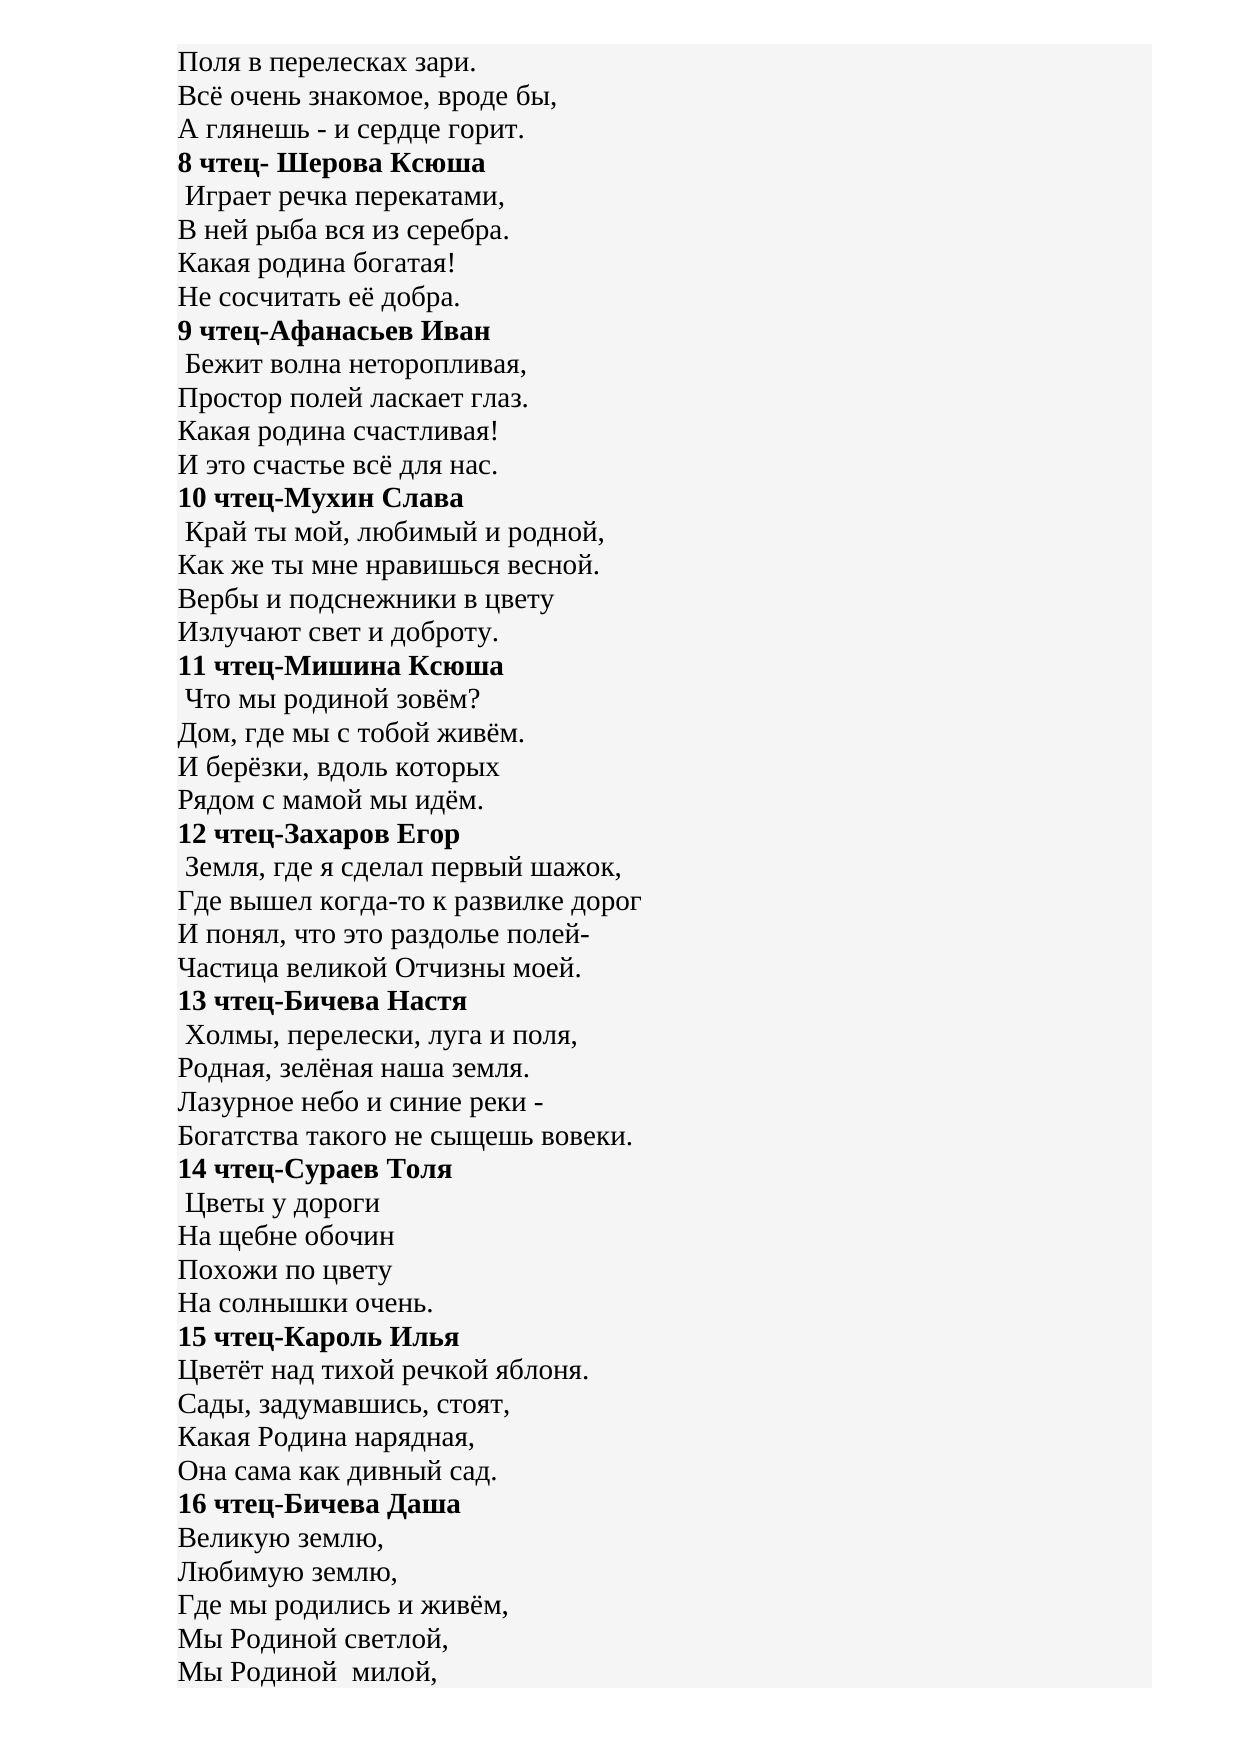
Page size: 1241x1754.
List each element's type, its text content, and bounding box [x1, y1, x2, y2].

text 8 чтец- Шерова Ксюша [177, 145, 1152, 178]
text На солнышки очень. [177, 1285, 1152, 1319]
text Излучают свет и доброту. [177, 614, 1152, 648]
text Вербы и подснежники в цвету [177, 581, 1152, 614]
text Где мы родились и живём, [177, 1587, 1152, 1621]
text Какая Родина нарядная, [177, 1419, 1152, 1453]
text Цветёт над тихой речкой яблоня. [177, 1352, 1152, 1386]
text И понял, что это раздолье полей- [177, 916, 1152, 950]
text 15 чтец-Кароль Илья [177, 1319, 1152, 1352]
text Родная, зелёная наша земля. [177, 1051, 1152, 1084]
text Дом, где мы с тобой живём. [177, 715, 1152, 749]
text И берёзки, вдоль которых [177, 749, 1152, 782]
text Как же ты мне нравишься весной. [177, 547, 1152, 581]
text Мы Родиной светлой, [177, 1621, 1152, 1654]
text Играет речка перекатами, [177, 178, 1152, 212]
text 16 чтец-Бичева Даша [177, 1487, 1152, 1520]
text Богатства такого не сыщешь вовеки. [177, 1118, 1152, 1151]
text Бежит волна неторопливая, [177, 346, 1152, 380]
text Земля, где я сделал первый шажок, [177, 849, 1152, 883]
text Великую землю, [177, 1520, 1152, 1554]
text Холмы, перелески, луга и поля, [177, 1017, 1152, 1051]
text Мы Родиной милой, [177, 1654, 1152, 1688]
text А глянешь - и сердце горит. [177, 111, 1152, 145]
text Сады, задумавшись, стоят, [177, 1386, 1152, 1419]
text 13 чтец-Бичева Настя [177, 983, 1152, 1017]
text Цветы у дороги [177, 1185, 1152, 1218]
text Какая родина счастливая! [177, 413, 1152, 447]
text 12 чтец-Захаров Егор [177, 816, 1152, 849]
text Она сама как дивный сад. [177, 1453, 1152, 1487]
text Что мы родиной зовём? [177, 682, 1152, 715]
text 10 чтец-Мухин Слава [177, 480, 1152, 514]
text И это счастье всё для нас. [177, 447, 1152, 480]
text На щебне обочин [177, 1218, 1152, 1252]
text Край ты мой, любимый и родной, [177, 514, 1152, 547]
text Любимую землю, [177, 1554, 1152, 1587]
text 14 чтец-Сураев Толя [177, 1151, 1152, 1185]
text Где вышел когда-то к развилке дорог [177, 883, 1152, 916]
text Не сосчитать её добра. [177, 279, 1152, 313]
text Поля в перелесках зари. [177, 44, 1152, 78]
text 11 чтец-Мишина Ксюша [177, 648, 1152, 682]
text В ней рыба вся из серебра. [177, 212, 1152, 246]
text Всё очень знакомое, вроде бы, [177, 78, 1152, 111]
text Частица великой Отчизны моей. [177, 950, 1152, 983]
text Лазурное небо и синие реки - [177, 1084, 1152, 1118]
text Какая родина богатая! [177, 246, 1152, 279]
text 9 чтец-Афанасьев Иван [177, 313, 1152, 346]
text Рядом с мамой мы идём. [177, 782, 1152, 816]
text Похожи по цвету [177, 1252, 1152, 1285]
text Простор полей ласкает глаз. [177, 380, 1152, 413]
